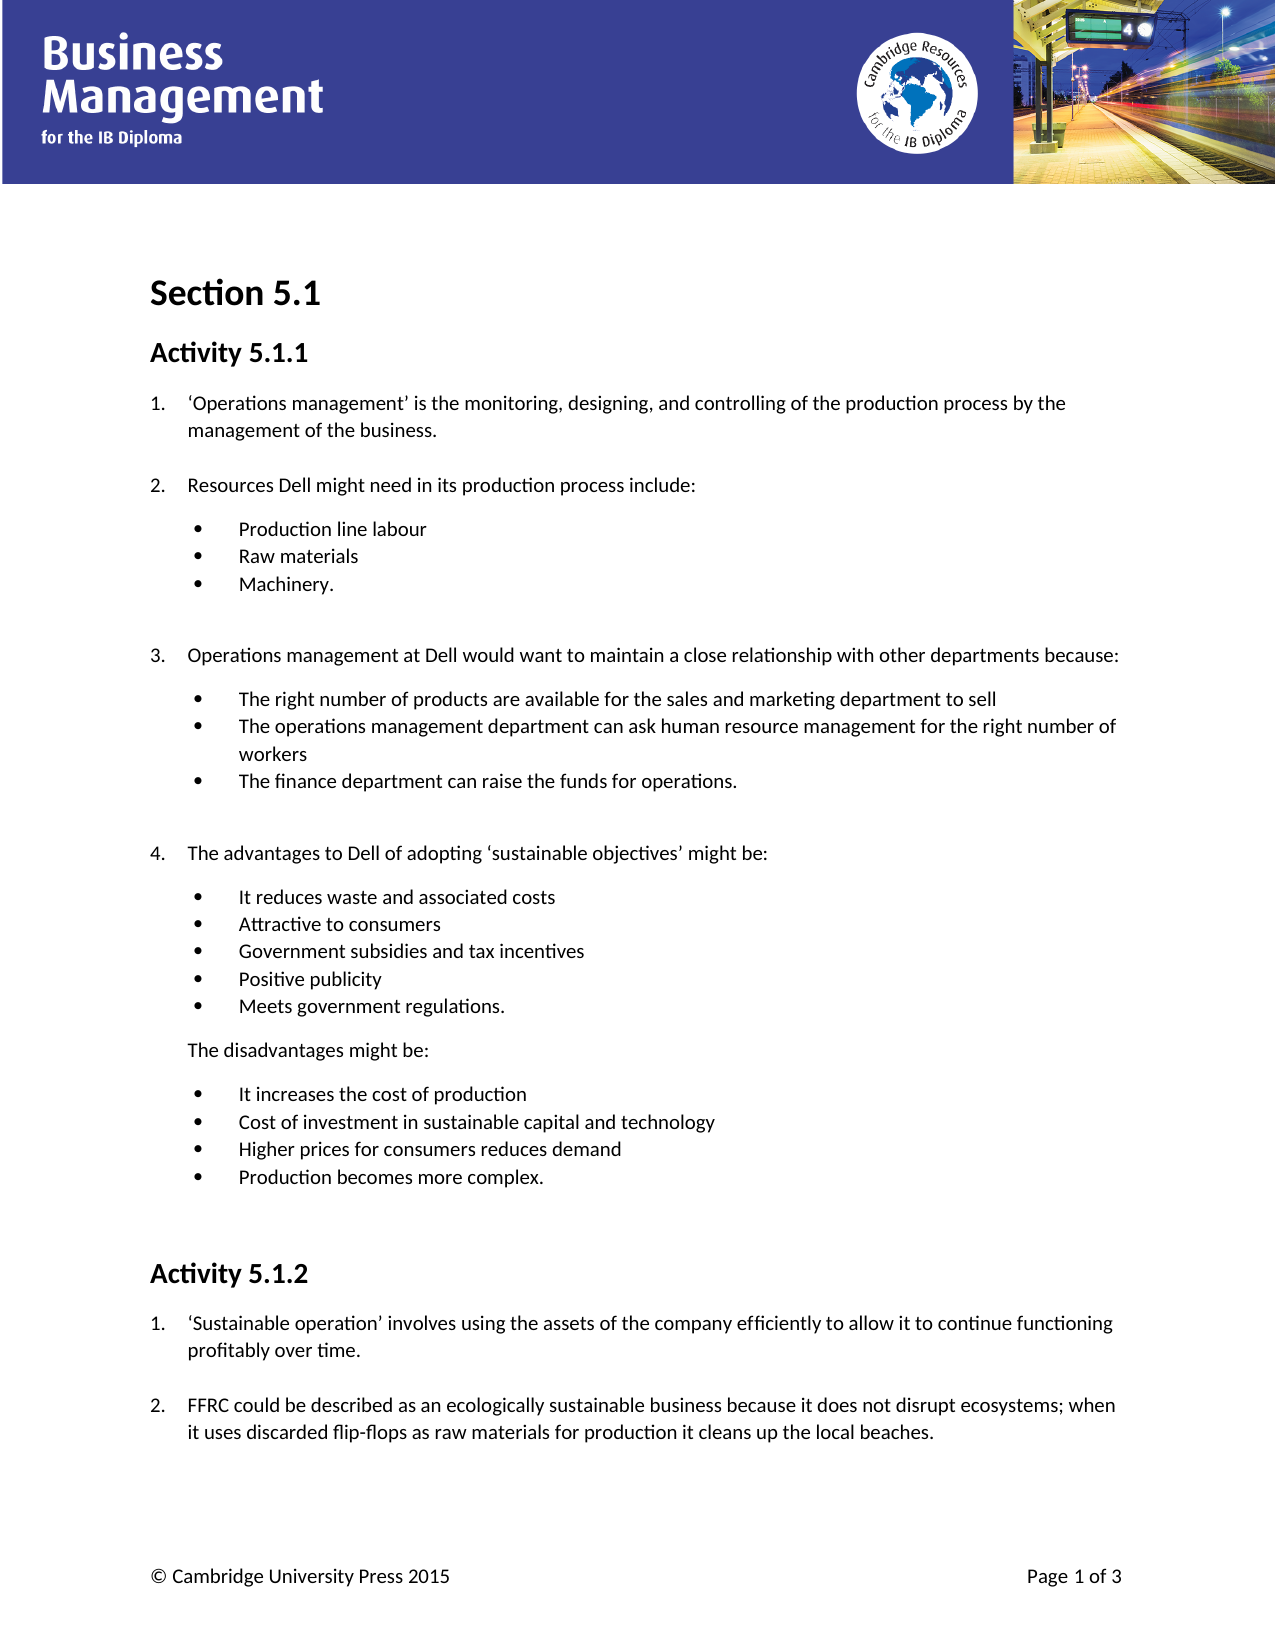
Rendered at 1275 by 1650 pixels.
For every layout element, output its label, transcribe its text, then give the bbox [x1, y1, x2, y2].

text Activity 5.1.1 [150, 334, 1125, 370]
list FFRC could be described as an ecologically sustainable business because it does not disrupt ecosystems; when it uses discarded flip-flops as raw materials for production it cleans up the local beaches. [150, 1392, 1125, 1445]
list It increases the cost of production [194, 1082, 1125, 1107]
list Production line labour [194, 516, 1125, 541]
list Government subsidies and tax incentives [194, 939, 1125, 964]
text Section 5.1 [150, 268, 1125, 314]
picture [2, 0, 1275, 184]
list The disadvantages might be: [187, 1038, 1125, 1063]
list Production becomes more complex. [194, 1164, 1125, 1189]
list The finance department can raise the funds for operations. [194, 768, 1125, 794]
list Positive publicity [194, 966, 1125, 992]
list Meets government regulations. [194, 993, 1125, 1019]
list Higher prices for consumers reduces demand [194, 1136, 1125, 1162]
list ‘Operations management’ is the monitoring, designing, and controlling of the production process by the management of the business. [150, 390, 1125, 442]
text Activity 5.1.2 [150, 1255, 1125, 1290]
list Operations management at Dell would want to maintain a close relationship with other departments because: [150, 642, 1125, 668]
list Machinery. [194, 571, 1125, 596]
list ‘Sustainable operation’ involves using the assets of the company efﬁciently to allow it to continue functioning proﬁtably over time. [150, 1310, 1125, 1363]
list Attractive to consumers [194, 911, 1125, 937]
list Raw materials [194, 543, 1125, 569]
list It reduces waste and associated costs [194, 884, 1125, 909]
list Resources Dell might need in its production process include: [150, 472, 1125, 497]
list The advantages to Dell of adopting ‘sustainable objectives’ might be: [150, 840, 1125, 865]
list Cost of investment in sustainable capital and technology [194, 1109, 1125, 1134]
list The operations management department can ask human resource management for the right number of workers [194, 714, 1125, 766]
list The right number of products are available for the sales and marketing department to sell [194, 686, 1125, 712]
